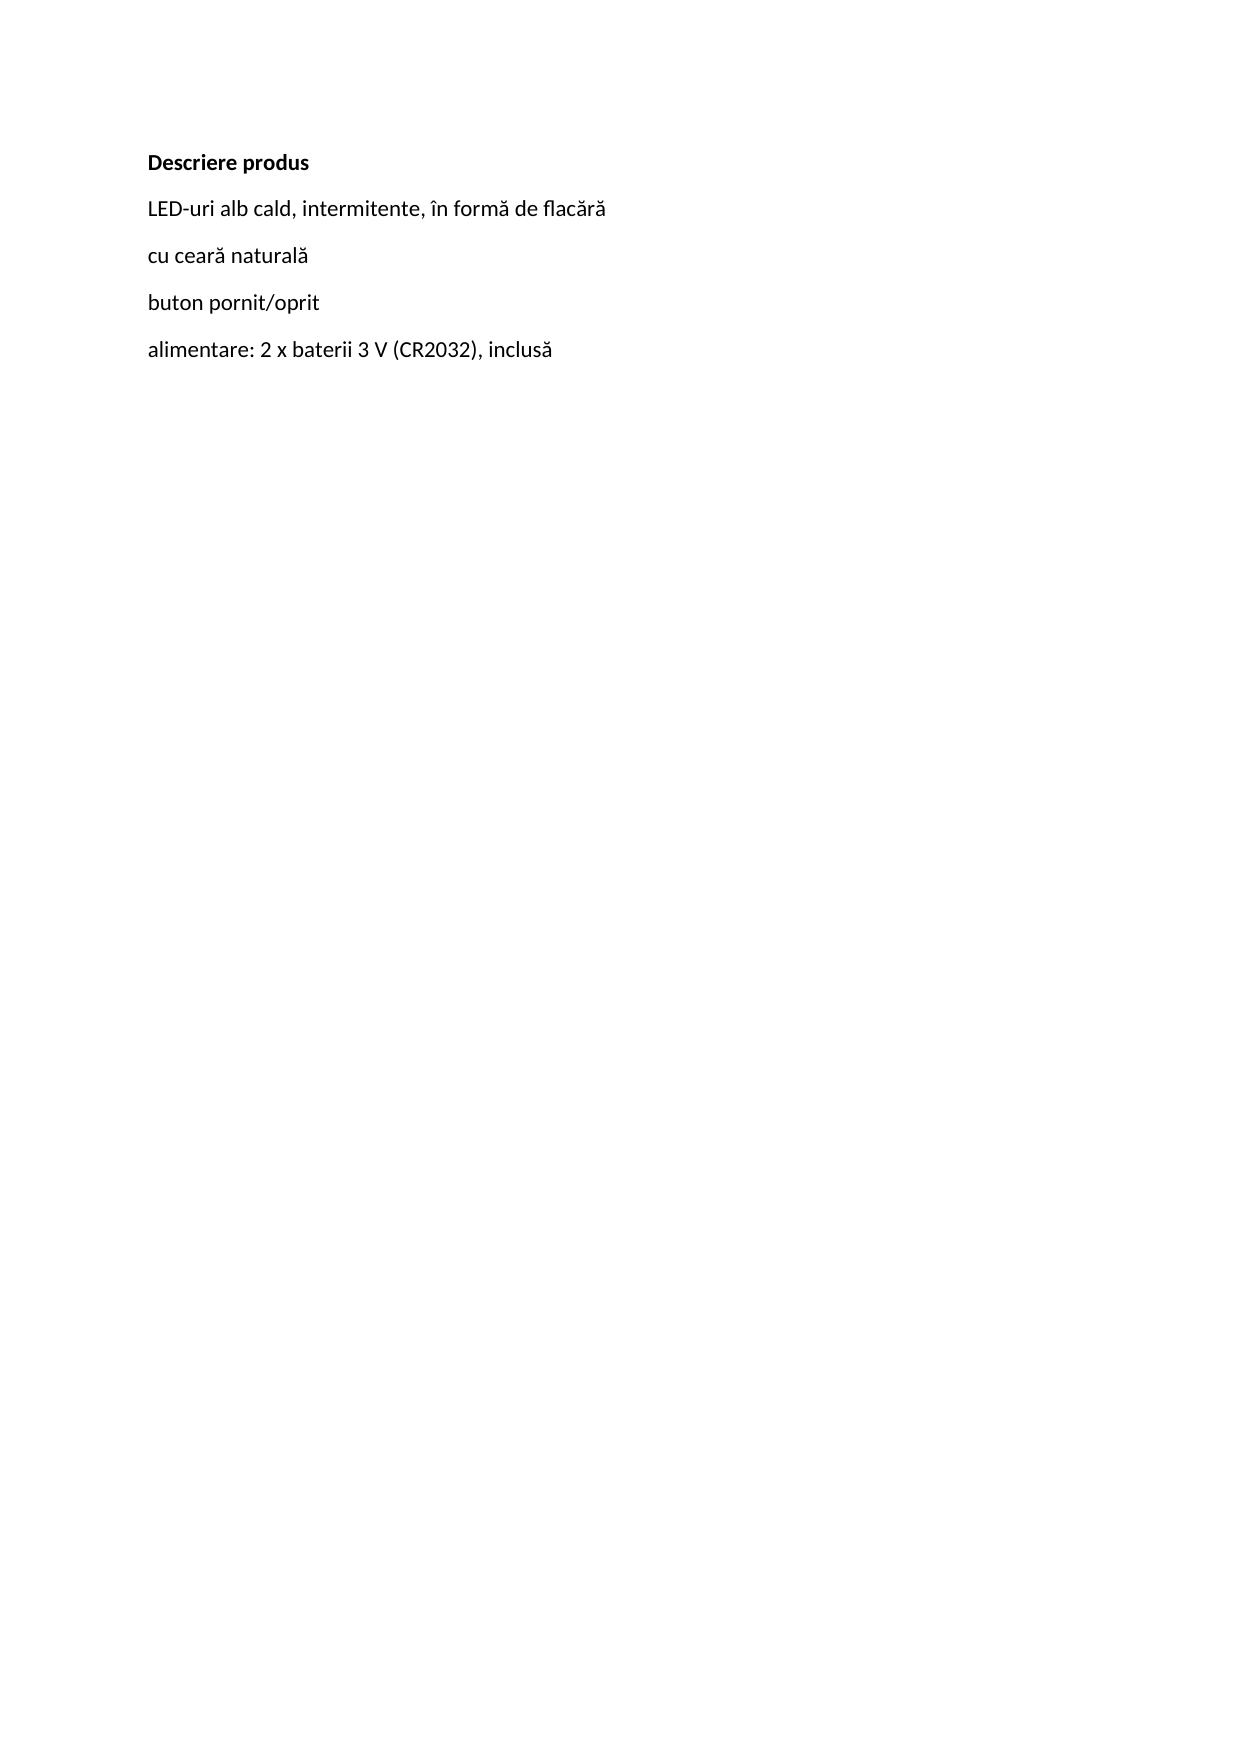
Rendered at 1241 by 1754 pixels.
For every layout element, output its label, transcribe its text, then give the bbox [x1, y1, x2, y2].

text cu ceară naturală [148, 241, 1093, 269]
text buton pornit/oprit [148, 288, 1093, 316]
text LED-uri alb cald, intermitente, în formă de flacără [148, 194, 1093, 222]
text alimentare: 2 x baterii 3 V (CR2032), inclusă [148, 335, 1093, 363]
text Descriere produs [148, 148, 1093, 176]
